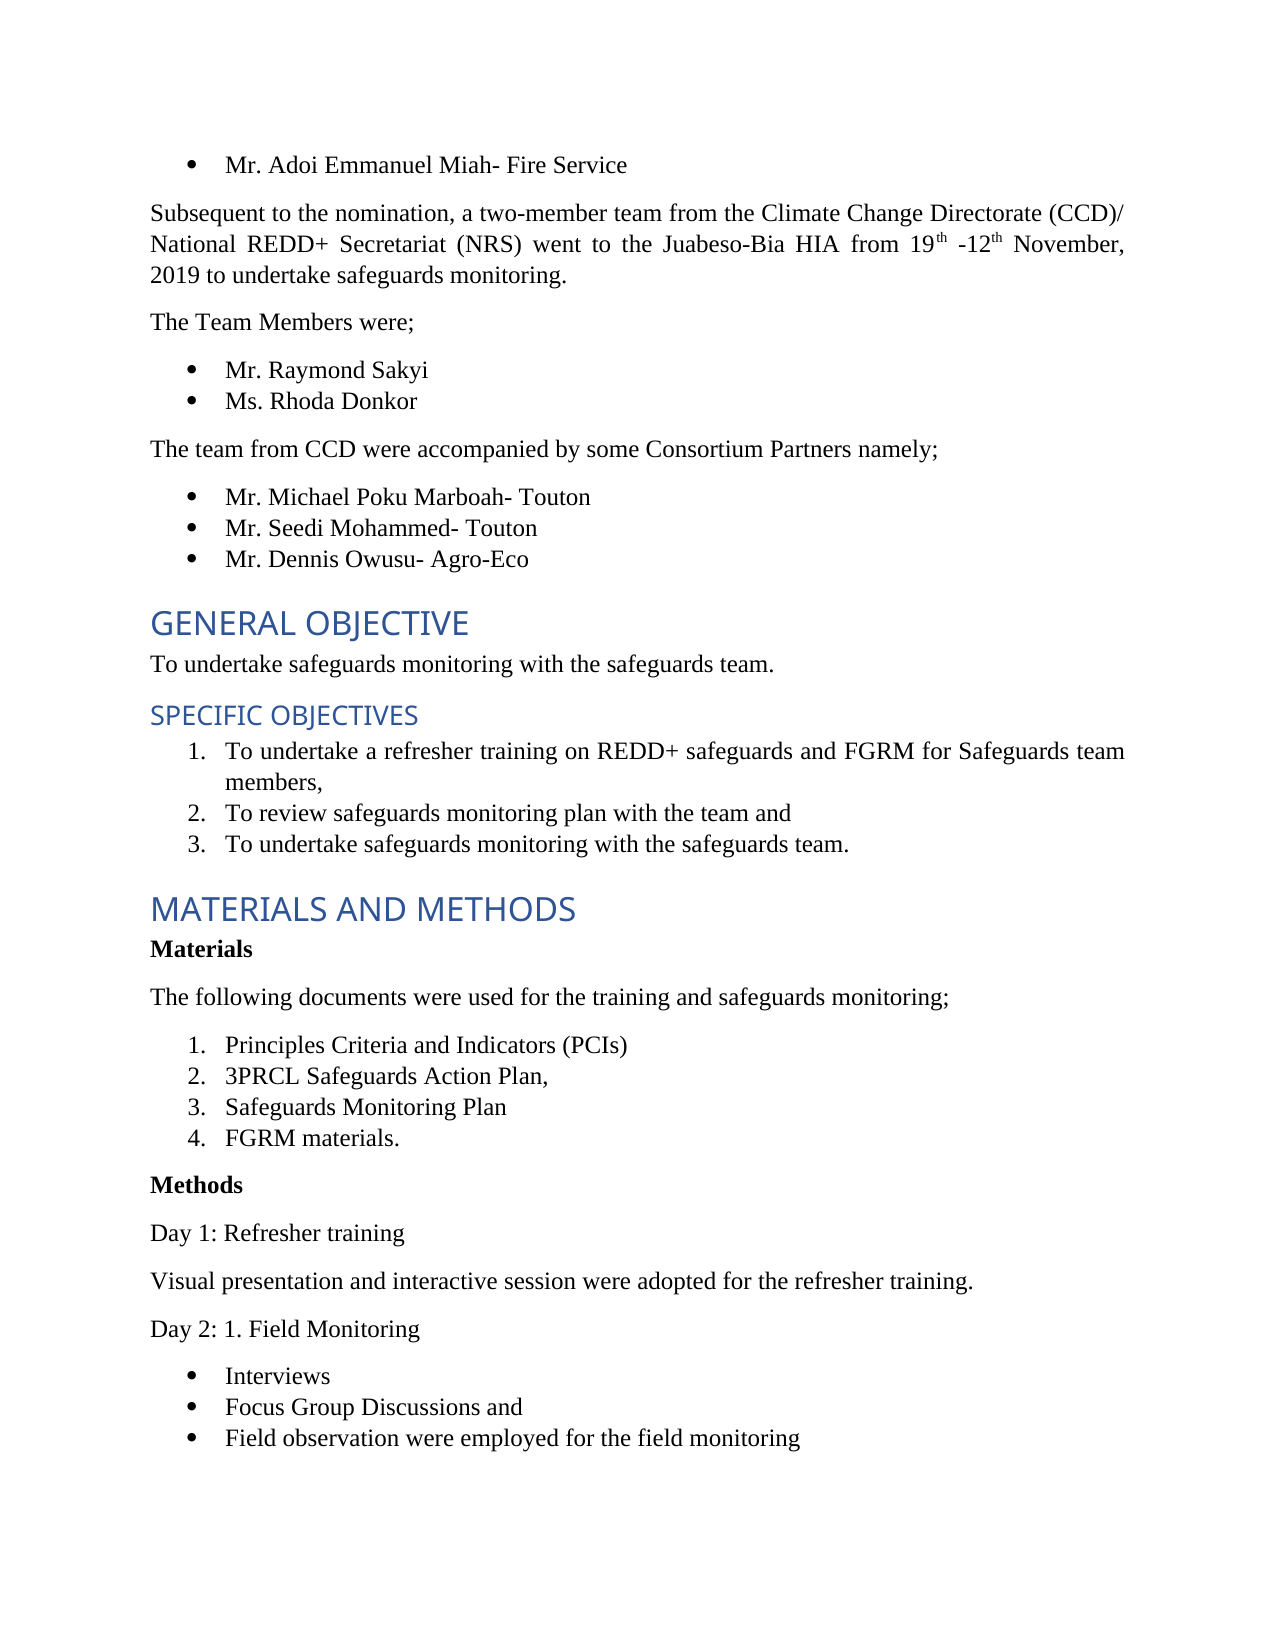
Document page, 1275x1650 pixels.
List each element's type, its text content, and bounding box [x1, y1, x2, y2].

text Subsequent to the nomination, a two-member team from the Climate Change Directorate (CCD)/ National REDD+ Secretariat (NRS) went to the Juabeso-Bia HIA from 19th -12th November, 2019 to undertake safeguards monitoring. [150, 198, 1125, 288]
list Ms. Rhoda Donkor [187, 386, 1125, 415]
subtitle MATERIALS AND METHODS [150, 885, 1125, 931]
list To undertake a refresher training on REDD+ safeguards and FGRM for Safeguards team members, [187, 736, 1125, 796]
list FGRM materials. [187, 1123, 1125, 1152]
text Day 1: Refresher training [150, 1218, 1125, 1247]
list Mr. Dennis Owusu- Agro-Eco [187, 544, 1125, 572]
text The team from CCD were accompanied by some Consortium Partners namely; [150, 434, 1125, 463]
list 3PRCL Safeguards Action Plan, [187, 1061, 1125, 1089]
list To review safeguards monitoring plan with the team and [187, 798, 1125, 827]
text Day 2: 1. Field Monitoring [150, 1314, 1125, 1342]
list Focus Group Discussions and [187, 1392, 1125, 1421]
text Visual presentation and interactive session were adopted for the refresher training. [150, 1266, 1125, 1295]
list To undertake safeguards monitoring with the safeguards team. [187, 829, 1125, 858]
list Interviews [187, 1361, 1125, 1390]
text The following documents were used for the training and safeguards monitoring; [150, 982, 1125, 1011]
text Materials [150, 934, 1125, 963]
text To undertake safeguards monitoring with the safeguards team. [150, 649, 1125, 677]
list Safeguards Monitoring Plan [187, 1092, 1125, 1121]
list Mr. Raymond Sakyi [187, 355, 1125, 384]
subtitle SPECIFIC OBJECTIVES [150, 696, 1125, 733]
list Mr. Adoi Emmanuel Miah- Fire Service [187, 150, 1125, 179]
text The Team Members were; [150, 307, 1125, 336]
list Principles Criteria and Indicators (PCIs) [187, 1030, 1125, 1058]
text Methods [150, 1171, 1125, 1199]
subtitle GENERAL OBJECTIVE [150, 600, 1125, 645]
list Mr. Seedi Mohammed- Touton [187, 513, 1125, 541]
list Mr. Michael Poku Marboah- Touton [187, 482, 1125, 510]
list Field observation were employed for the field monitoring [187, 1423, 1125, 1452]
